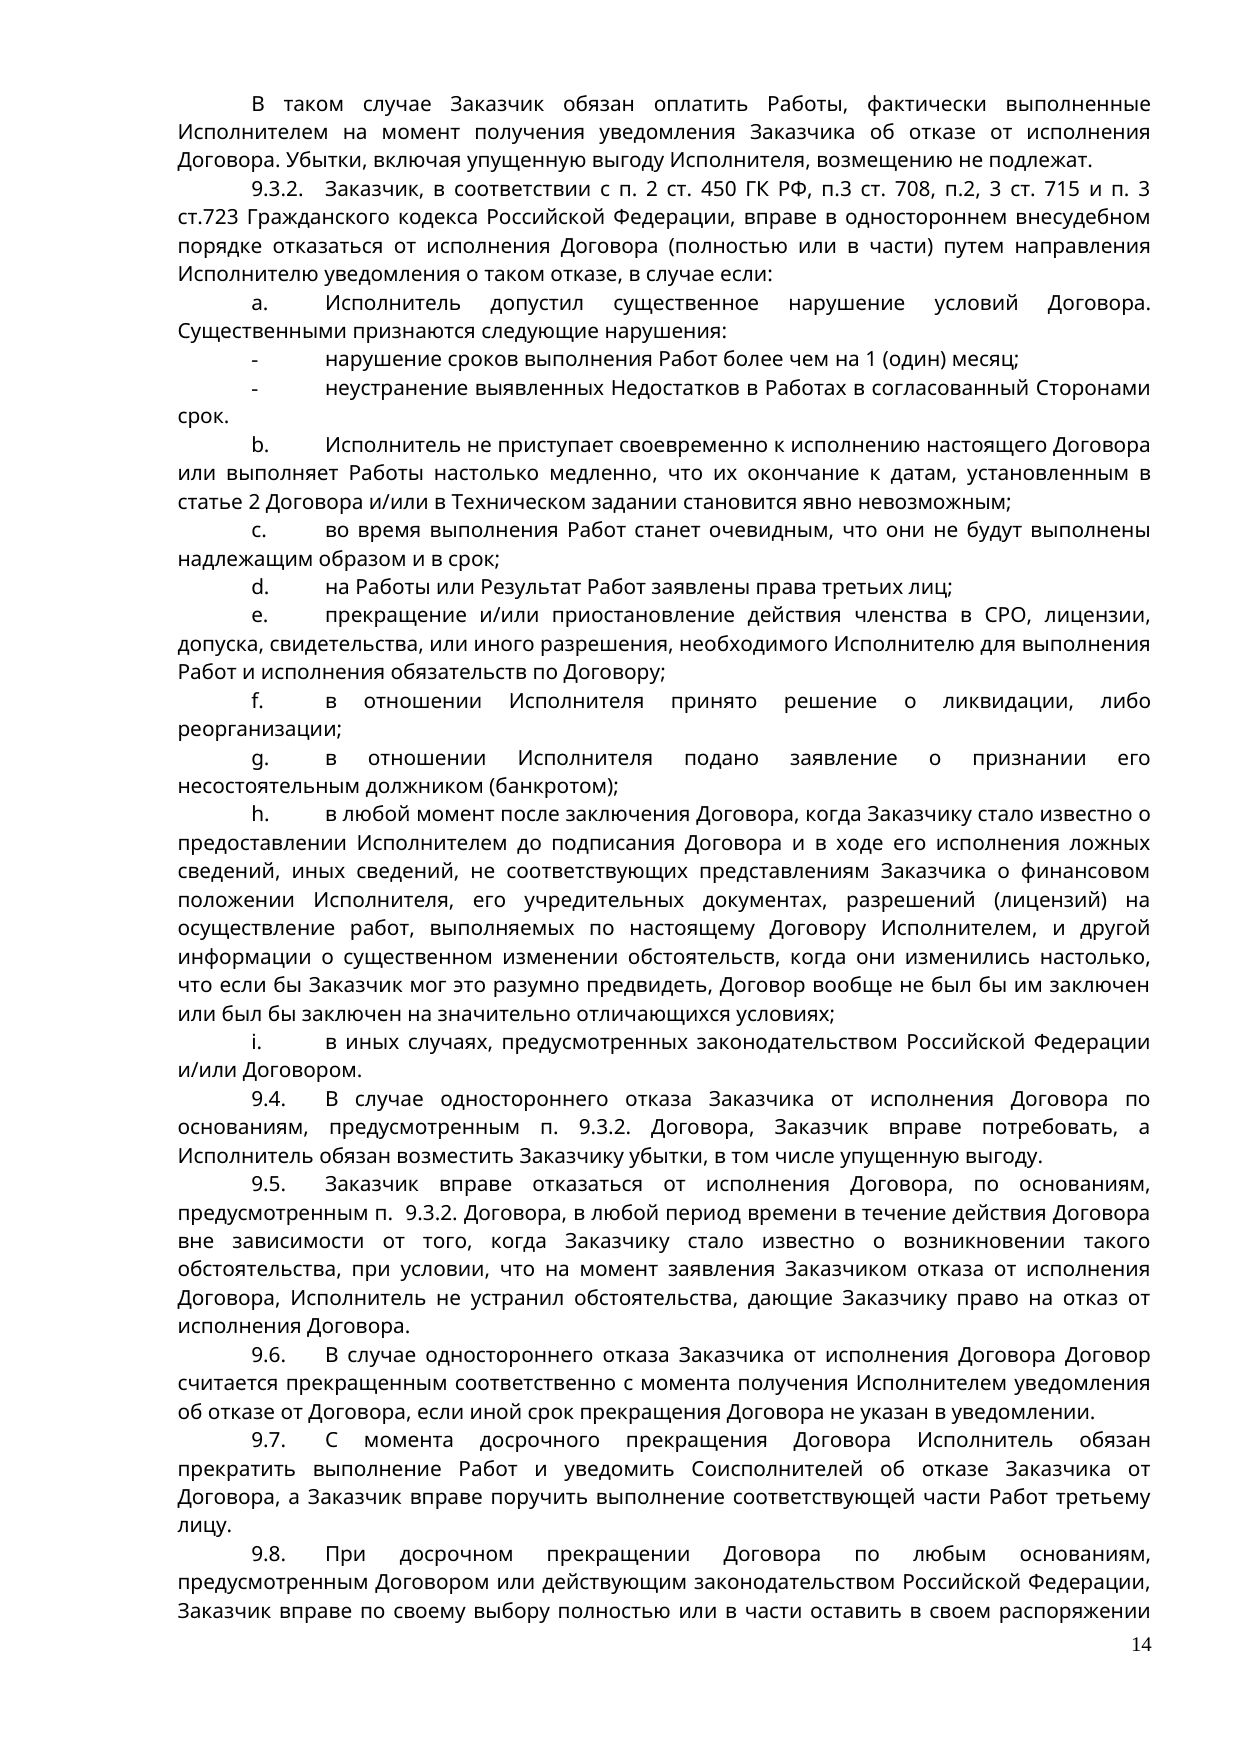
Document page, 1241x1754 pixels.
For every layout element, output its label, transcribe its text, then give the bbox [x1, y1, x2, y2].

list в иных случаях, предусмотренных законодательством Российской Федерации и/или Договором. [177, 1027, 1152, 1084]
list С момента досрочного прекращения Договора Исполнитель обязан прекратить выполнение Работ и уведомить Соисполнителей об отказе Заказчика от Договора, а Заказчик вправе поручить выполнение соответствующей части Работ третьему лицу. [177, 1425, 1152, 1539]
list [177, 1539, 1152, 1624]
list в отношении Исполнителя принято решение о ликвидации, либо реорганизации; [177, 686, 1152, 743]
list в любой момент после заключения Договора, когда Заказчику стало известно о предоставлении Исполнителем до подписания Договора и в ходе его исполнения ложных сведений, иных сведений, не соответствующих представлениям Заказчика о финансовом положении Исполнителя, его учредительных документах, разрешений (лицензий) на осуществление работ, выполняемых по настоящему Договору Исполнителем, и другой информации о существенном изменении обстоятельств, когда они изменились настолько, что если бы Заказчик мог это разумно предвидеть, Договор вообще не был бы им заключен или был бы заключен на значительно отличающихся условиях; [177, 799, 1152, 1027]
list на Работы или Результат Работ заявлены права третьих лиц; [177, 572, 1152, 601]
list в отношении Исполнителя подано заявление о признании его несостоятельным должником (банкротом); [177, 743, 1152, 799]
list Заказчик вправе отказаться от исполнения Договора, по основаниям, предусмотренным п. 9.3.2. Договора, в любой период времени в течение действия Договора вне зависимости от того, когда Заказчику стало известно о возникновении такого обстоятельства, при условии, что на момент заявления Заказчиком отказа от исполнения Договора, Исполнитель не устранил обстоятельства, дающие Заказчику право на отказ от исполнения Договора. [177, 1169, 1152, 1340]
list прекращение и/или приостановление действия членства в СРО, лицензии, допуска, свидетельства, или иного разрешения, необходимого Исполнителю для выполнения Работ и исполнения обязательств по Договору; [177, 601, 1152, 686]
list нарушение сроков выполнения Работ более чем на 1 (один) месяц; [177, 344, 1152, 373]
list Исполнитель не приступает своевременно к исполнению настоящего Договора или выполняет Работы настолько медленно, что их окончание к датам, установленным в статье 2 Договора и/или в Техническом задании становится явно невозможным; [177, 430, 1152, 515]
list В случае одностороннего отказа Заказчика от исполнения Договора Договор считается прекращенным соответственно с момента получения Исполнителем уведомления об отказе от Договора, если иной срок прекращения Договора не указан в уведомлении. [177, 1340, 1152, 1425]
list во время выполнения Работ станет очевидным, что они не будут выполнены надлежащим образом и в срок; [177, 515, 1152, 572]
list Исполнитель допустил существенное нарушение условий Договора. Существенными признаются следующие нарушения: [177, 288, 1152, 344]
list В случае одностороннего отказа Заказчика от исполнения Договора по основаниям, предусмотренным п. 9.3.2. Договора, Заказчик вправе потребовать, а Исполнитель обязан возместить Заказчику убытки, в том числе упущенную выгоду. [177, 1084, 1152, 1169]
list неустранение выявленных Недостатков в Работах в согласованный Сторонами срок. [177, 373, 1152, 430]
list Заказчик, в соответствии с п. 2 ст. 450 ГК РФ, п.3 ст. 708, п.2, 3 ст. 715 и п. 3 ст.723 Гражданского кодекса Российской Федерации, вправе в одностороннем внесудебном порядке отказаться от исполнения Договора (полностью или в части) путем направления Исполнителю уведомления о таком отказе, в случае если: [177, 174, 1152, 288]
text В таком случае Заказчик обязан оплатить Работы, фактически выполненные Исполнителем на момент получения уведомления Заказчика об отказе от исполнения Договора. Убытки, включая упущенную выгоду Исполнителя, возмещению не подлежат. [177, 89, 1152, 174]
